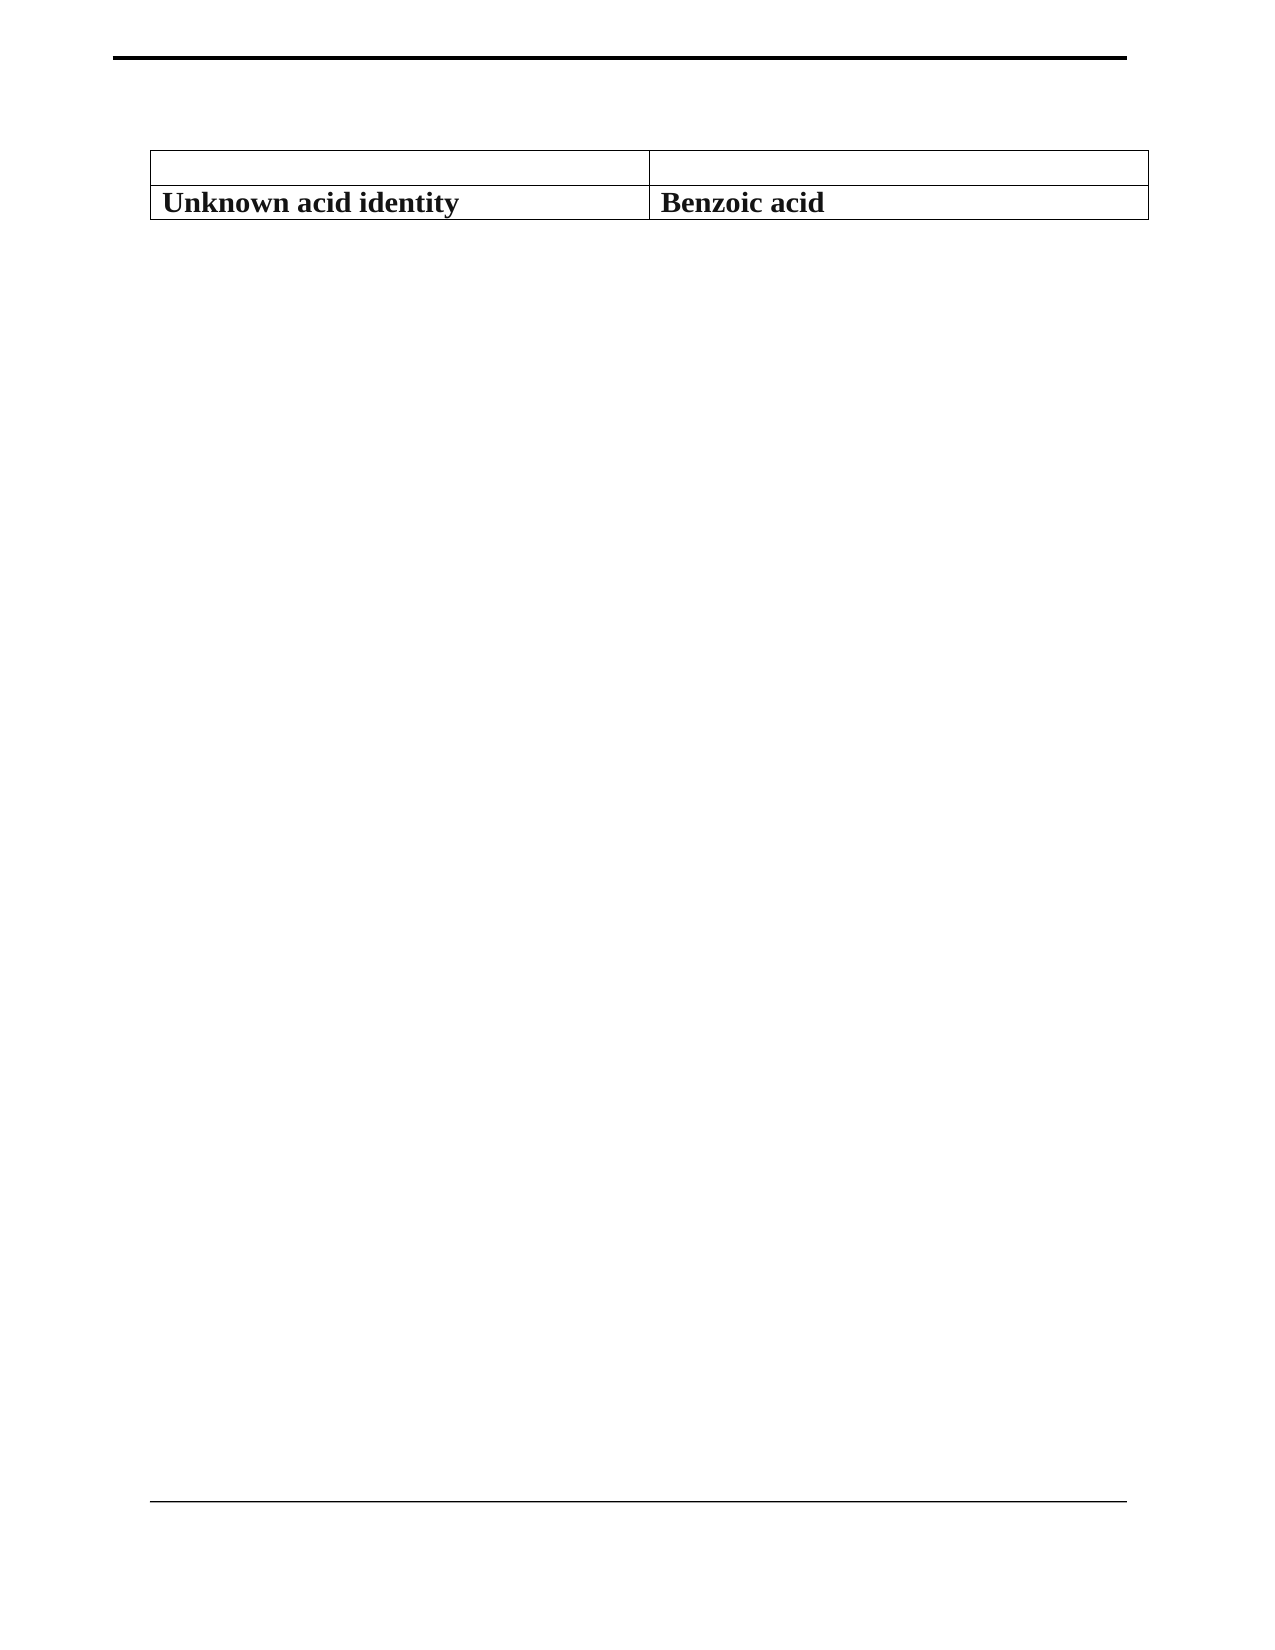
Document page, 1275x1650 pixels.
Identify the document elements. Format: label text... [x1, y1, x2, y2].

table_cell Benzoic acid [650, 186, 1148, 219]
table_cell Unknown acid identity [151, 186, 649, 219]
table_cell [151, 151, 649, 184]
table_cell 4.183 [650, 151, 1148, 184]
